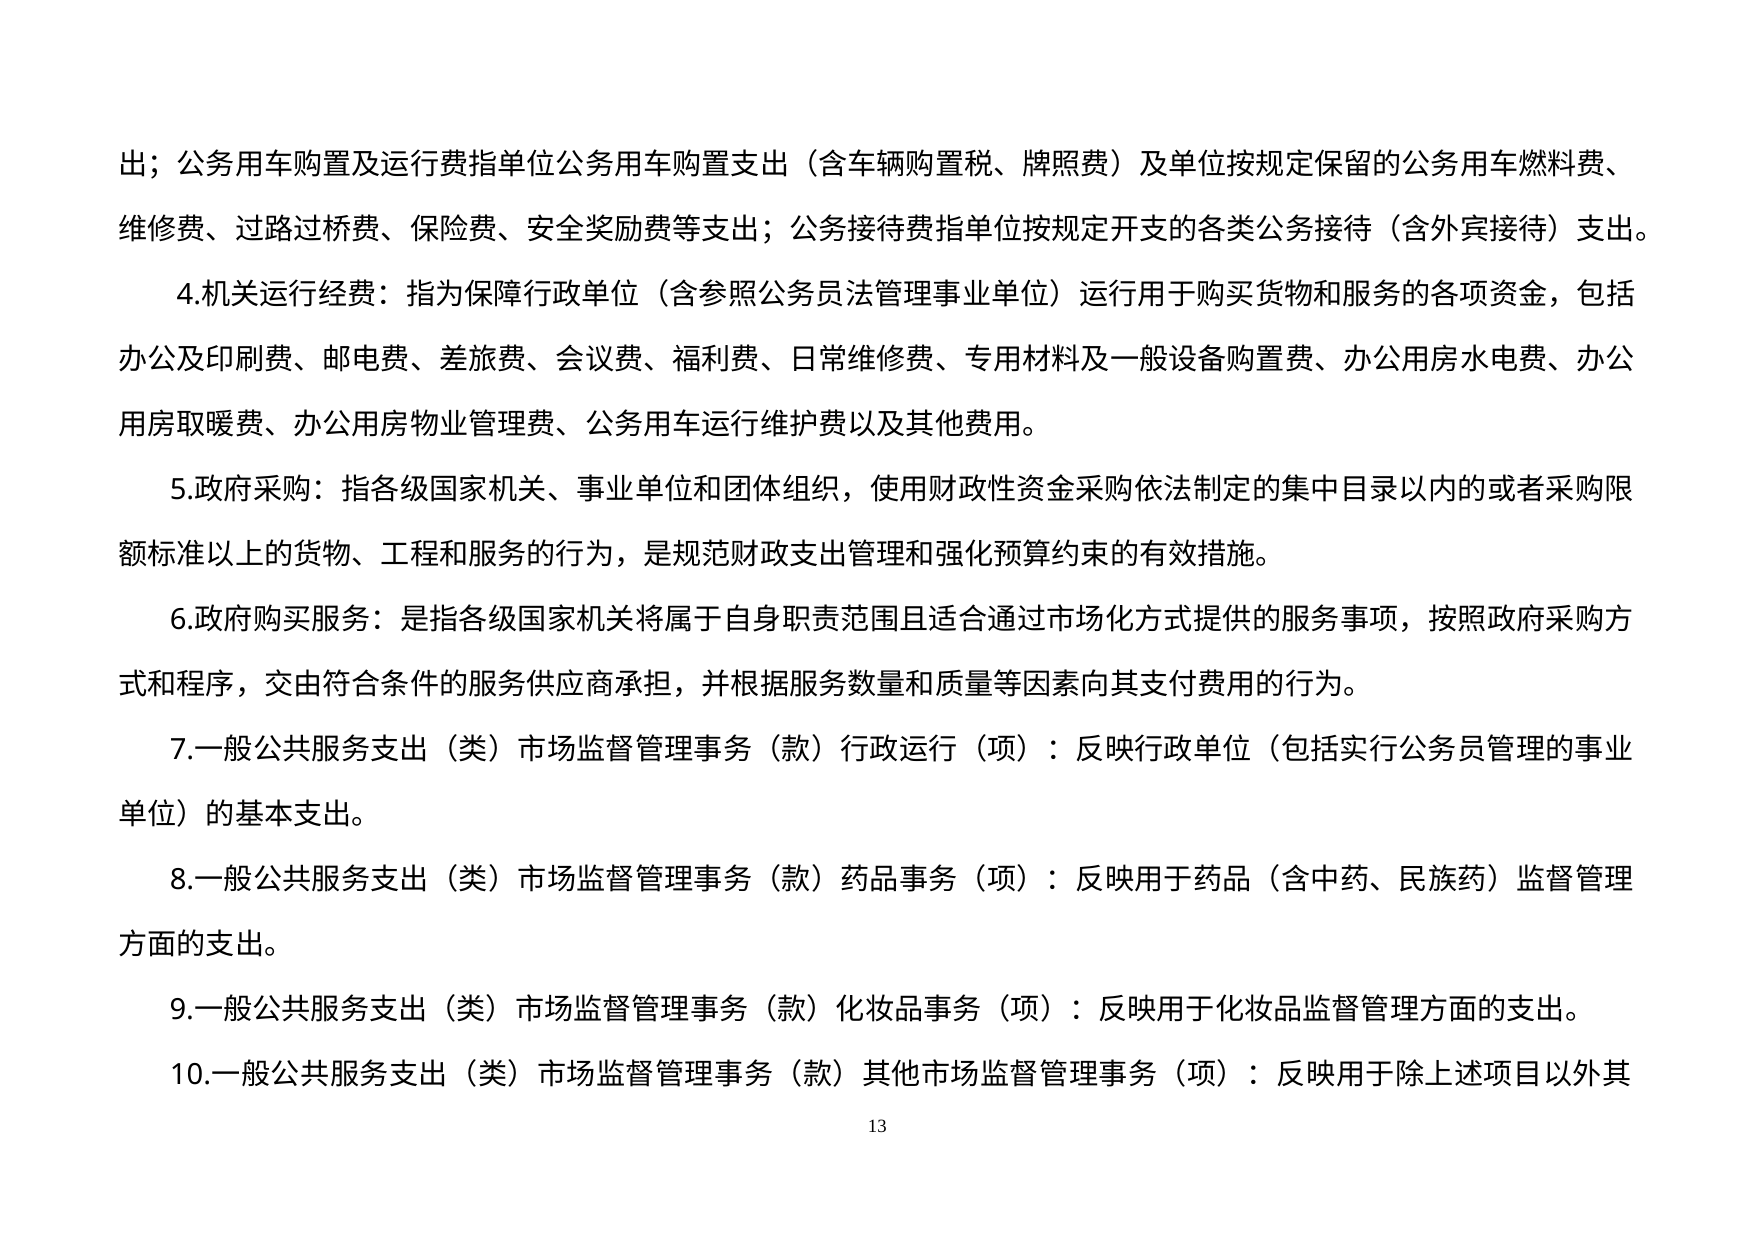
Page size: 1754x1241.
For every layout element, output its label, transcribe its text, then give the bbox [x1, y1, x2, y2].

text 4.机关运行经费：指为保障行政单位（含参照公务员法管理事业单位）运行用于购买货物和服务的各项资金，包括办公及印刷费、邮电费、差旅费、会议费、福利费、日常维修费、专用材料及一般设备购置费、办公用房水电费、办公用房取暖费、办公用房物业管理费、公务用车运行维护费以及其他费用。 [118, 259, 1636, 454]
text 8.一般公共服务支出（类）市场监督管理事务（款）药品事务（项）：反映用于药品（含中药、民族药）监督管理方面的支出。 [118, 844, 1636, 974]
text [118, 129, 1636, 259]
text 9.一般公共服务支出（类）市场监督管理事务（款）化妆品事务（项）：反映用于化妆品监督管理方面的支出。 [118, 974, 1636, 1039]
text 7.一般公共服务支出（类）市场监督管理事务（款）行政运行（项）：反映行政单位（包括实行公务员管理的事业单位）的基本支出。 [118, 714, 1636, 844]
text 6.政府购买服务：是指各级国家机关将属于自身职责范围且适合通过市场化方式提供的服务事项，按照政府采购方式和程序，交由符合条件的服务供应商承担，并根据服务数量和质量等因素向其支付费用的行为。 [118, 584, 1636, 714]
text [118, 1039, 1636, 1104]
text 5.政府采购：指各级国家机关、事业单位和团体组织，使用财政性资金采购依法制定的集中目录以内的或者采购限额标准以上的货物、工程和服务的行为，是规范财政支出管理和强化预算约束的有效措施。 [118, 454, 1636, 584]
